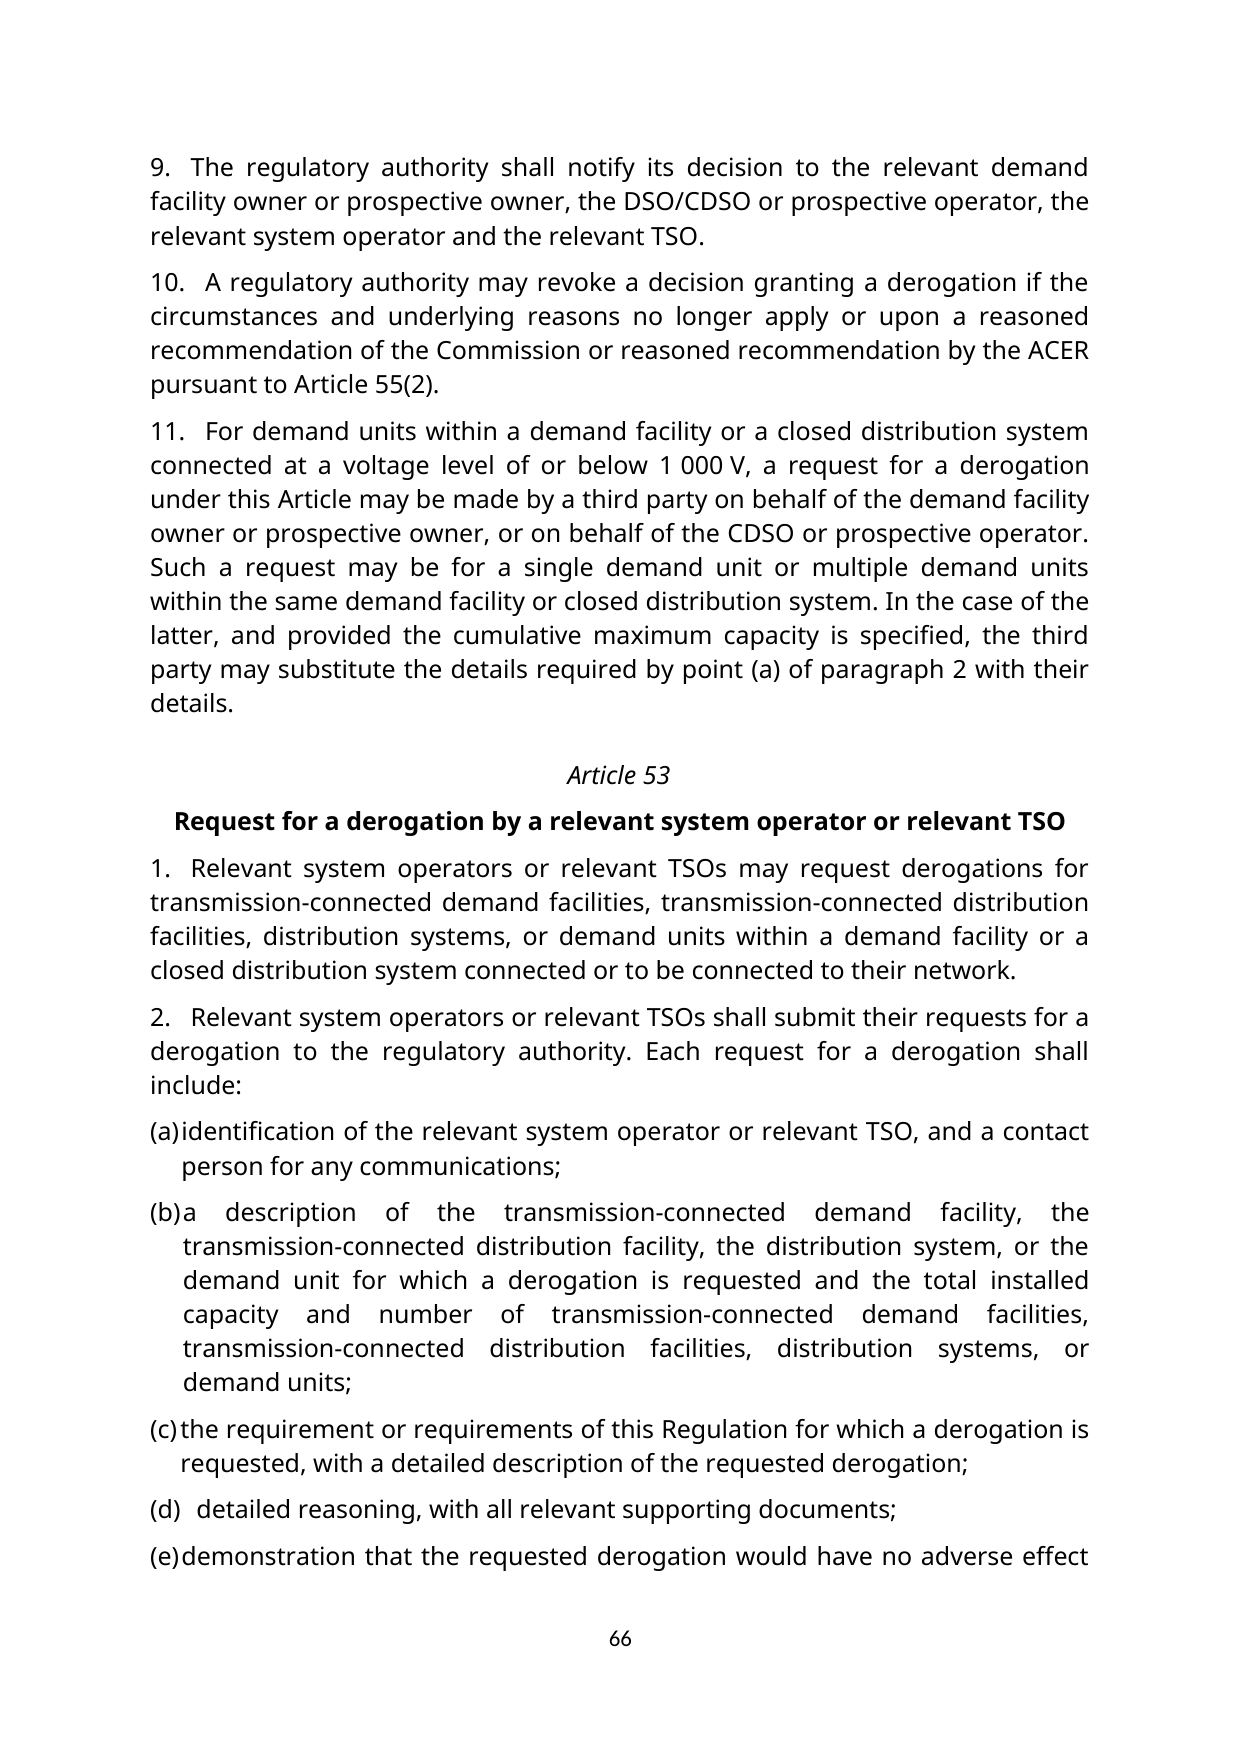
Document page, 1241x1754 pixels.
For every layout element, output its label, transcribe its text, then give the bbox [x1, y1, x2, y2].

text 10. A regulatory authority may revoke a decision granting a derogation if the circumstances and underlying reasons no longer apply or upon a reasoned recommendation of the Commission or reasoned recommendation by the ACER pursuant to Article 55(2). [150, 265, 1090, 401]
table_header (b) [150, 1182, 183, 1399]
table_header detailed reasoning, with all relevant supporting documents; [196, 1480, 1090, 1526]
table_header the requirement or requirements of this Regulation for which a derogation is requested, with a detailed description of the requested derogation; [180, 1399, 1090, 1480]
table_header identification of the relevant system operator or relevant TSO, and a contact person for any communications; [181, 1102, 1090, 1182]
table_header (c) [150, 1399, 180, 1480]
table_header (d) [150, 1480, 196, 1526]
table_header (a) [150, 1102, 181, 1182]
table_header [181, 1526, 1090, 1573]
text 1. Relevant system operators or relevant TSOs may request derogations for transmission-connected demand facilities, transmission-connected distribution facilities, distribution systems, or demand units within a demand facility or a closed distribution system connected or to be connected to their network. [150, 851, 1090, 987]
text 11. For demand units within a demand facility or a closed distribution system connected at a voltage level of or below 1 000 V, a request for a derogation under this Article may be made by a third party on behalf of the demand facility owner or prospective owner, or on behalf of the CDSO or prospective operator. Such a request may be for a single demand unit or multiple demand units within the same demand facility or closed distribution system. In the case of the latter, and provided the cumulative maximum capacity is specified, the third party may substitute the details required by point (a) of paragraph 2 with their details. [150, 413, 1090, 720]
text Article 53 [150, 757, 1090, 792]
table_header (e) [150, 1526, 181, 1573]
table_header a description of the transmission-connected demand facility, the transmission-connected distribution facility, the distribution system, or the demand unit for which a derogation is requested and the total installed capacity and number of transmission-connected demand facilities, transmission-connected distribution facilities, distribution systems, or demand units; [183, 1182, 1090, 1399]
text Request for a derogation by a relevant system operator or relevant TSO [150, 804, 1090, 838]
text 9. The regulatory authority shall notify its decision to the relevant demand facility owner or prospective owner, the DSO/CDSO or prospective operator, the relevant system operator and the relevant TSO. [150, 150, 1090, 252]
text 2. Relevant system operators or relevant TSOs shall submit their requests for a derogation to the regulatory authority. Each request for a derogation shall include: [150, 999, 1090, 1102]
